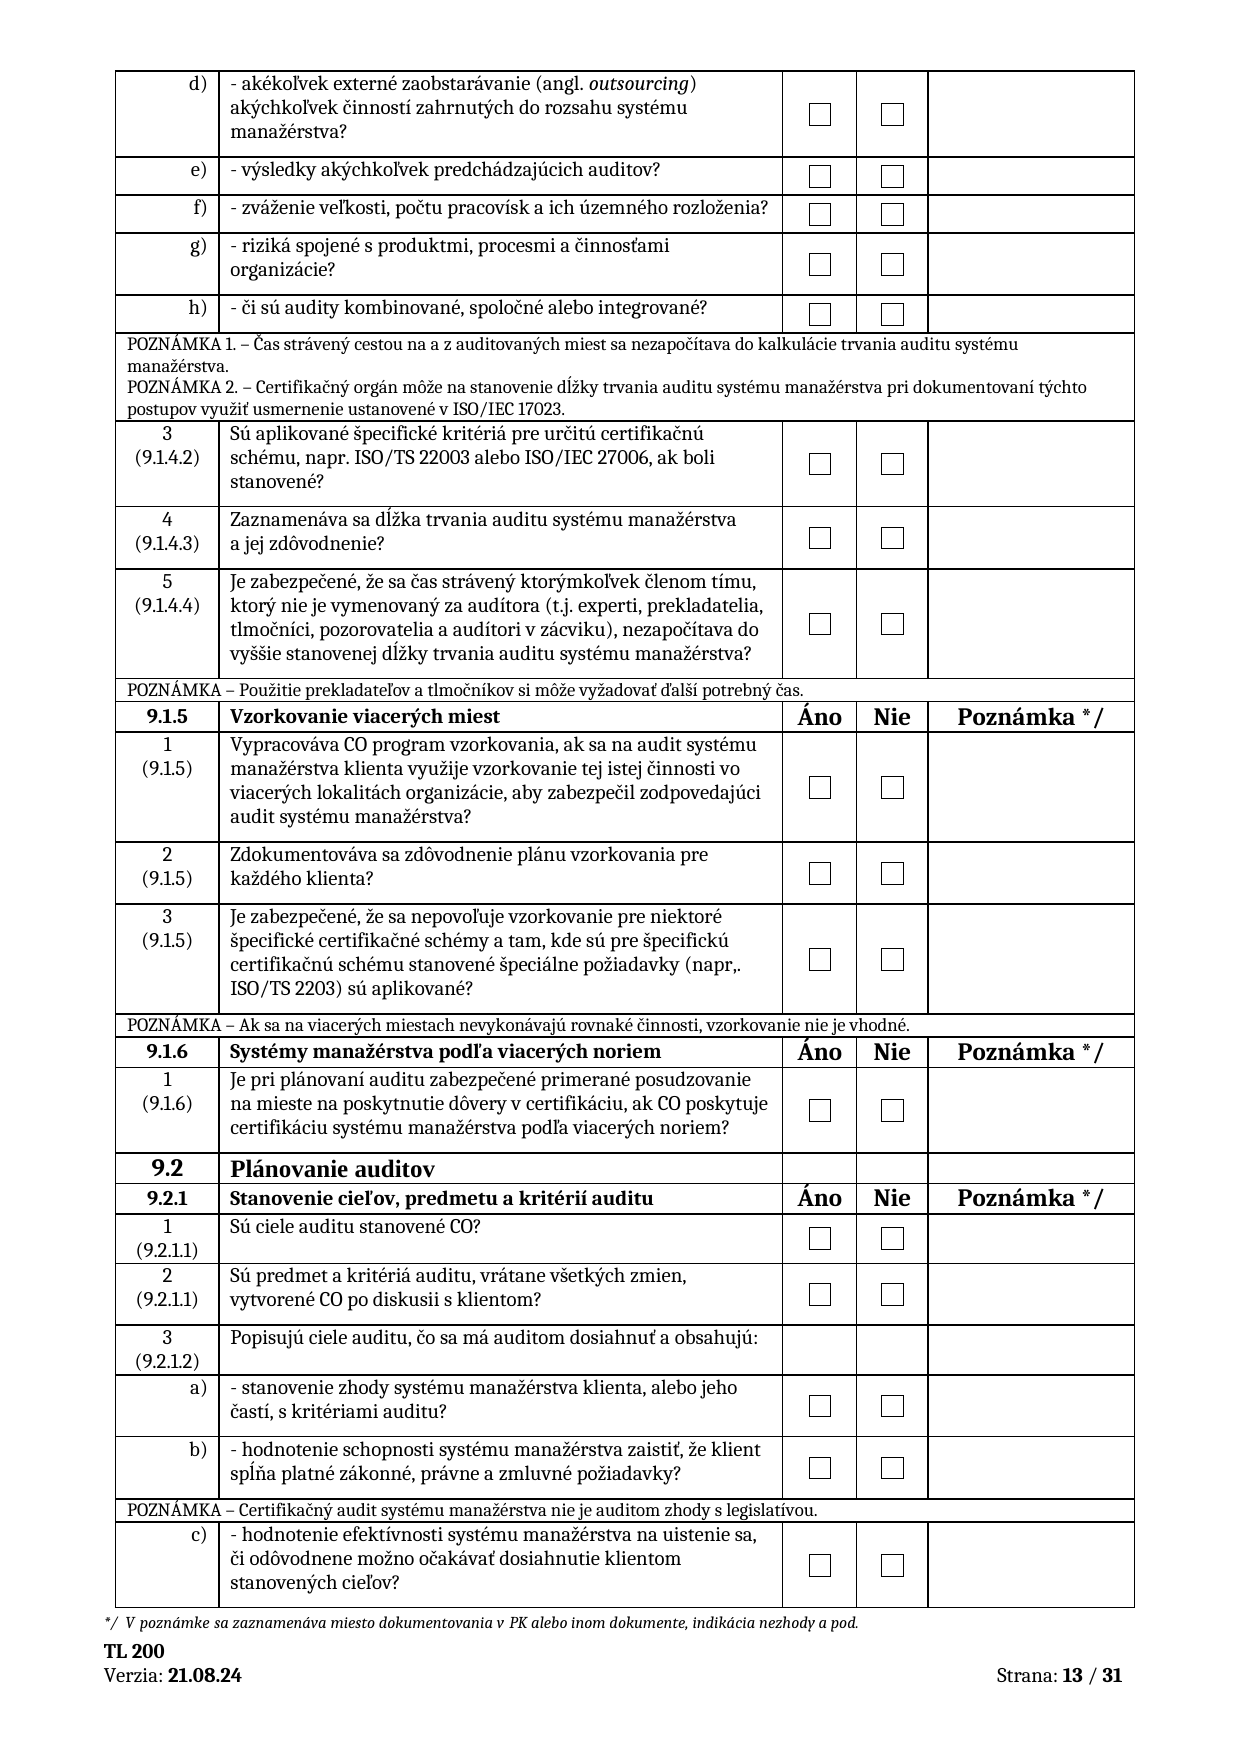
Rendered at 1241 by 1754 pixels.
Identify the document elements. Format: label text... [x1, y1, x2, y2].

table_cell [929, 1523, 1134, 1607]
table_cell [929, 570, 1134, 678]
table_cell POZNÁMKA – Certifikačný audit systému manažérstva nie je auditom zhody s legislatívou. [116, 1500, 1134, 1521]
table_cell [857, 1068, 927, 1152]
table_cell [929, 422, 1134, 506]
table_cell [783, 1523, 856, 1607]
table_cell [929, 1326, 1134, 1374]
table_cell - výsledky akýchkoľvek predchádzajúcich auditov? [220, 158, 782, 194]
table_cell b) [116, 1437, 218, 1498]
table_cell Zaznamenáva sa dĺžka trvania auditu systému manažérstva a jej zdôvodnenie? [220, 507, 782, 568]
table_cell Nie [857, 702, 927, 731]
table_cell [929, 72, 1134, 156]
table_cell [783, 72, 856, 156]
table_cell Sú ciele auditu stanovené CO? [220, 1215, 782, 1262]
table_cell [857, 570, 927, 678]
table_cell 1 (9.1.6) [116, 1068, 218, 1152]
table_cell 2 (9.2.1.1) [116, 1264, 218, 1324]
table_cell 9.2.1 [116, 1184, 218, 1213]
table_cell [783, 1068, 856, 1152]
table_cell - zváženie veľkosti, počtu pracovísk a ich územného rozloženia? [220, 196, 782, 232]
table_cell Je zabezpečené, že sa nepovoľuje vzorkovanie pre niektoré špecifické certifikačné schémy a tam, kde sú pre špecifickú certifikačnú schému stanovené špeciálne požiadavky (napr,. ISO/TS 2203) sú aplikované? [220, 905, 782, 1013]
table_cell - akékoľvek externé zaobstarávanie (angl. outsourcing) akýchkoľvek činností zahrnutých do rozsahu systému manažérstva? [220, 72, 782, 156]
table_cell - či sú audity kombinované, spoločné alebo integrované? [220, 296, 782, 332]
table_cell [783, 1154, 856, 1183]
table_cell Poznámka */ [929, 702, 1134, 731]
table_cell Áno [783, 702, 856, 731]
table_cell [857, 234, 927, 294]
table_cell 2 (9.1.5) [116, 843, 218, 903]
table_cell Je pri plánovaní auditu zabezpečené primerané posudzovanie na mieste na poskytnutie dôvery v certifikáciu, ak CO poskytuje certifikáciu systému manažérstva podľa viacerých noriem? [220, 1068, 782, 1152]
table_cell [783, 234, 856, 294]
table_cell [857, 296, 927, 332]
table_cell a) [116, 1376, 218, 1436]
table_cell [929, 296, 1134, 332]
table_cell [857, 905, 927, 1013]
table_cell Popisujú ciele auditu, čo sa má auditom dosiahnuť a obsahujú: [220, 1326, 782, 1374]
table_cell Je zabezpečené, že sa čas strávený ktorýmkoľvek členom tímu, ktorý nie je vymenovaný za audítora (t.j. experti, prekladatelia, tlmočníci, pozorovatelia a audítori v zácviku), nezapočítava do vyššie stanovenej dĺžky trvania auditu systému manažérstva? [220, 570, 782, 678]
table_cell [929, 905, 1134, 1013]
table_cell 1 (9.2.1.1) [116, 1215, 218, 1262]
table_cell [783, 570, 856, 678]
table_cell [929, 843, 1134, 903]
table_cell [929, 196, 1134, 232]
table_cell [929, 1376, 1134, 1436]
table_cell [783, 1264, 856, 1324]
table_cell [857, 843, 927, 903]
table_cell 4 (9.1.4.3) [116, 507, 218, 568]
table_cell [857, 1215, 927, 1262]
table_cell [929, 1437, 1134, 1498]
table_cell [783, 196, 856, 232]
table_cell Sú aplikované špecifické kritériá pre určitú certifikačnú schému, napr. ISO/TS 22003 alebo ISO/IEC 27006, ak boli stanovené? [220, 422, 782, 506]
table_cell [929, 507, 1134, 568]
table_cell - hodnotenie schopnosti systému manažérstva zaistiť, že klient spĺňa platné zákonné, právne a zmluvné požiadavky? [220, 1437, 782, 1498]
table_cell [857, 422, 927, 506]
table_cell [857, 1326, 927, 1374]
table_cell d) [116, 72, 218, 156]
table_cell [783, 905, 856, 1013]
table_cell 9.1.5 [116, 702, 218, 731]
table_cell [929, 234, 1134, 294]
table_cell Nie [857, 1038, 927, 1066]
table_cell Zdokumentováva sa zdôvodnenie plánu vzorkovania pre každého klienta? [220, 843, 782, 903]
table_cell [857, 1376, 927, 1436]
table_cell 5 (9.1.4.4) [116, 570, 218, 678]
table_cell Vzorkovanie viacerých miest [220, 702, 782, 731]
table_cell [857, 158, 927, 194]
table_cell h) [116, 296, 218, 332]
table_cell Poznámka */ [929, 1184, 1134, 1213]
table_cell g) [116, 234, 218, 294]
table_cell [929, 1068, 1134, 1152]
table_cell [783, 843, 856, 903]
table_cell [783, 158, 856, 194]
table_cell [783, 296, 856, 332]
table_cell [783, 1326, 856, 1374]
table_cell 9.1.6 [116, 1038, 218, 1066]
table_cell [929, 1215, 1134, 1262]
table_cell [857, 507, 927, 568]
table_cell [929, 158, 1134, 194]
table_cell Vypracováva CO program vzorkovania, ak sa na audit systému manažérstva klienta využije vzorkovanie tej istej činnosti vo viacerých lokalitách organizácie, aby zabezpečil zodpovedajúci audit systému manažérstva? [220, 733, 782, 841]
table_cell [783, 733, 856, 841]
table_cell Áno [783, 1184, 856, 1213]
table_cell e) [116, 158, 218, 194]
table_cell - hodnotenie efektívnosti systému manažérstva na uistenie sa, či odôvodnene možno očakávať dosiahnutie klientom stanovených cieľov? [220, 1523, 782, 1607]
table_cell Stanovenie cieľov, predmetu a kritérií auditu [220, 1184, 782, 1213]
table_cell [929, 1154, 1134, 1183]
table_cell 1 (9.1.5) [116, 733, 218, 841]
table_cell POZNÁMKA 1. – Čas strávený cestou na a z auditovaných miest sa nezapočítava do kalkulácie trvania auditu systému manažérstva. POZNÁMKA 2. – Certifikačný orgán môže na stanovenie dĺžky trvania auditu systému manažérstva pri dokumentovaní týchto postupov využiť usmernenie ustanovené v ISO/IEC 17023. [116, 334, 1134, 420]
table_cell Nie [857, 1184, 927, 1213]
table_cell 3 (9.2.1.2) [116, 1326, 218, 1374]
table_cell c) [116, 1523, 218, 1607]
table_cell [857, 733, 927, 841]
table_cell POZNÁMKA – Použitie prekladateľov a tlmočníkov si môže vyžadovať ďalší potrebný čas. [116, 679, 1134, 701]
table_cell [857, 1264, 927, 1324]
table_cell [857, 1437, 927, 1498]
table_cell - riziká spojené s produktmi, procesmi a činnosťami organizácie? [220, 234, 782, 294]
table_cell [783, 1437, 856, 1498]
table_cell POZNÁMKA – Ak sa na viacerých miestach nevykonávajú rovnaké činnosti, vzorkovanie nie je vhodné. [116, 1015, 1134, 1036]
table_cell Áno [783, 1038, 856, 1066]
table_cell - stanovenie zhody systému manažérstva klienta, alebo jeho častí, s kritériami auditu? [220, 1376, 782, 1436]
table_cell [857, 72, 927, 156]
table_cell Plánovanie auditov [220, 1154, 782, 1183]
table_cell Sú predmet a kritériá auditu, vrátane všetkých zmien, vytvorené CO po diskusii s klientom? [220, 1264, 782, 1324]
table_cell [783, 507, 856, 568]
table_cell [929, 733, 1134, 841]
table_cell f) [116, 196, 218, 232]
table_cell 3 (9.1.5) [116, 905, 218, 1013]
table_cell 3 (9.1.4.2) [116, 422, 218, 506]
table_cell 9.2 [116, 1154, 218, 1183]
table_cell [857, 196, 927, 232]
table_cell [857, 1154, 927, 1183]
table_cell [783, 422, 856, 506]
table_cell [857, 1523, 927, 1607]
table_cell [929, 1264, 1134, 1324]
table_cell Poznámka */ [929, 1038, 1134, 1066]
table_cell [783, 1215, 856, 1262]
table_cell Systémy manažérstva podľa viacerých noriem [220, 1038, 782, 1066]
table_cell [783, 1376, 856, 1436]
